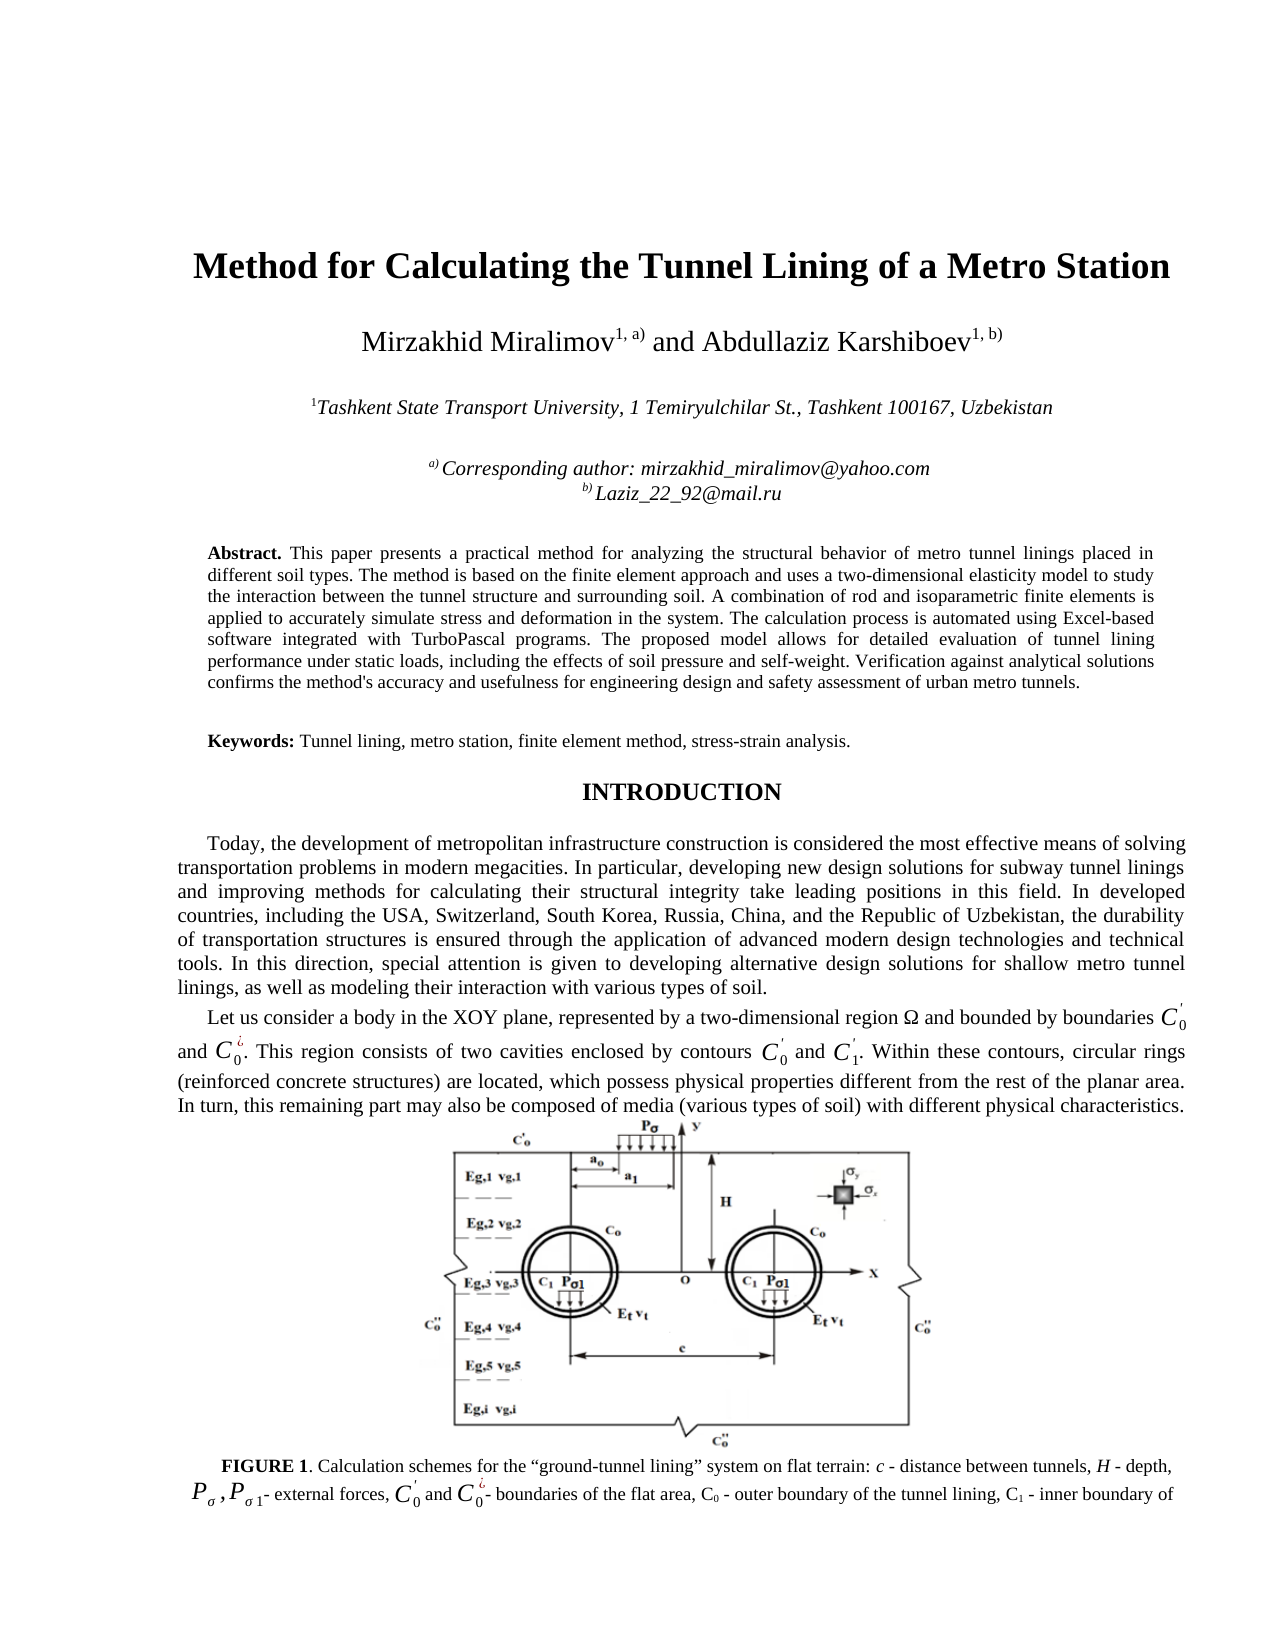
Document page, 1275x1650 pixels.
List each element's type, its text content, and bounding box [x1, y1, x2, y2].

text Today, the development of metropolitan infrastructure construction is considered the most effective means of solving transportation problems in modern megacities. In particular, developing new design solutions for subway tunnel linings and improving methods for calculating their structural integrity take leading positions in this field. In developed countries, including the USA, Switzerland, South Korea, Russia, China, and the Republic of Uzbekistan, the durability of transportation structures is ensured through the application of advanced modern design technologies and technical tools. In this direction, special attention is given to developing alternative design solutions for shallow metro tunnel linings, as well as modeling their interaction with various types of soil. [177, 831, 1186, 999]
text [177, 1455, 1186, 1511]
picture [419, 1117, 945, 1455]
title 1Tashkent State Transport University, 1 Temiryulchilar St., Tashkent 100167, Uzbekistan [177, 395, 1186, 419]
title Method for Calculating the Tunnel Lining of a Metro Station [177, 243, 1186, 286]
title Mirzakhid Miralimov1, а) and Abdullaziz Karshiboev1, b) [177, 324, 1186, 357]
text Let us consider a body in the XOY plane, represented by a two-dimensional region Ω and bounded by boundaries and . This region consists of two cavities enclosed by contours and . Within these contours, circular rings (reinforced concrete structures) are located, which possess physical properties different from the rest of the planar area. In turn, this remaining part may also be composed of media (various types of soil) with different physical characteristics. [177, 999, 1186, 1117]
text Abstract. This paper presents a practical method for analyzing the structural behavior of metro tunnel linings placed in different soil types. The method is based on the finite element approach and uses a two-dimensional elasticity model to study the interaction between the tunnel structure and surrounding soil. A combination of rod and isoparametric finite elements is applied to accurately simulate stress and deformation in the system. The calculation process is automated using Excel-based software integrated with TurboPascal programs. The proposed model allows for detailed evaluation of tunnel lining performance under static loads, including the effects of soil pressure and self-weight. Verification against analytical solutions confirms the method's accuracy and usefulness for engineering design and safety assessment of urban metro tunnels. [207, 542, 1156, 693]
subtitle INTRODUCTION [177, 777, 1186, 806]
title a) Corresponding author: mirzakhid_miralimov@yahoo.com b) Laziz_22_92@mail.ru [177, 456, 1186, 504]
text Keywords: Tunnel lining, metro station, finite element method, stress-strain analysis. [207, 730, 1156, 752]
